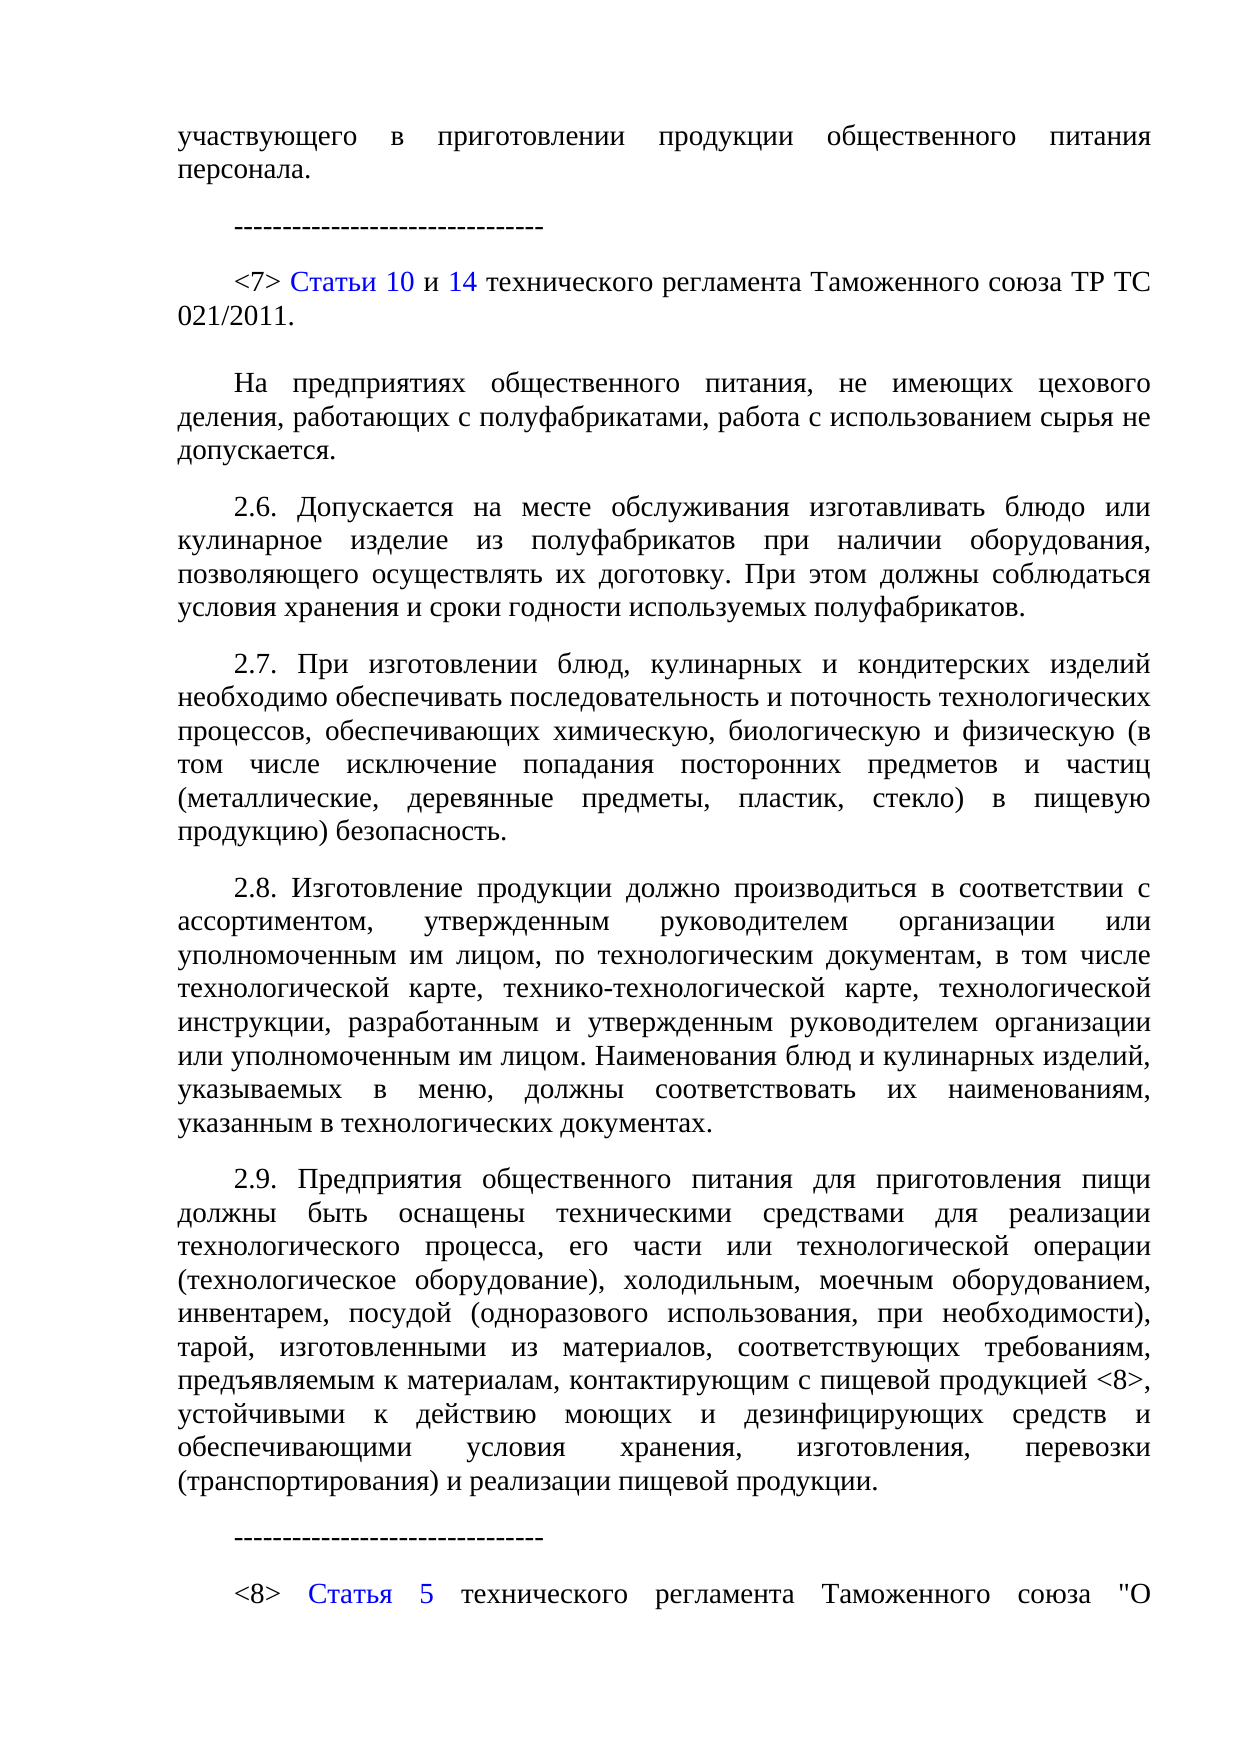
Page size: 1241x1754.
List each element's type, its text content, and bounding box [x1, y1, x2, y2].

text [177, 1576, 1152, 1609]
text <7> Статьи 10 и 14 технического регламента Таможенного союза ТР ТС 021/2011. [177, 264, 1152, 332]
text 2.7. При изготовлении блюд, кулинарных и кондитерских изделий необходимо обеспечивать последовательность и поточность технологических процессов, обеспечивающих химическую, биологическую и физическую (в том числе исключение попадания посторонних предметов и частиц (металлические, деревянные предметы, пластик, стекло) в пищевую продукцию) безопасность. [177, 646, 1152, 847]
text -------------------------------- [177, 208, 1152, 242]
text 2.9. Предприятия общественного питания для приготовления пищи должны быть оснащены техническими средствами для реализации технологического процесса, его части или технологической операции (технологическое оборудование), холодильным, моечным оборудованием, инвентарем, посудой (одноразового использования, при необходимости), тарой, изготовленными из материалов, соответствующих требованиям, предъявляемым к материалам, контактирующим с пищевой продукцией <8>, устойчивыми к действию моющих и дезинфицирующих средств и обеспечивающими условия хранения, изготовления, перевозки (транспортирования) и реализации пищевой продукции. [177, 1161, 1152, 1497]
text 2.6. Допускается на месте обслуживания изготавливать блюдо или кулинарное изделие из полуфабрикатов при наличии оборудования, позволяющего осуществлять их доготовку. При этом должны соблюдаться условия хранения и сроки годности используемых полуфабрикатов. [177, 489, 1152, 623]
text На предприятиях общественного питания, не имеющих цехового деления, работающих с полуфабрикатами, работа с использованием сырья не допускается. [177, 365, 1152, 466]
text -------------------------------- [177, 1519, 1152, 1553]
text 2.8. Изготовление продукции должно производиться в соответствии с ассортиментом, утвержденным руководителем организации или уполномоченным им лицом, по технологическим документам, в том числе технологической карте, технико-технологической карте, технологической инструкции, разработанным и утвержденным руководителем организации или уполномоченным им лицом. Наименования блюд и кулинарных изделий, указываемых в меню, должны соответствовать их наименованиям, указанным в технологических документах. [177, 870, 1152, 1138]
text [177, 118, 1152, 185]
